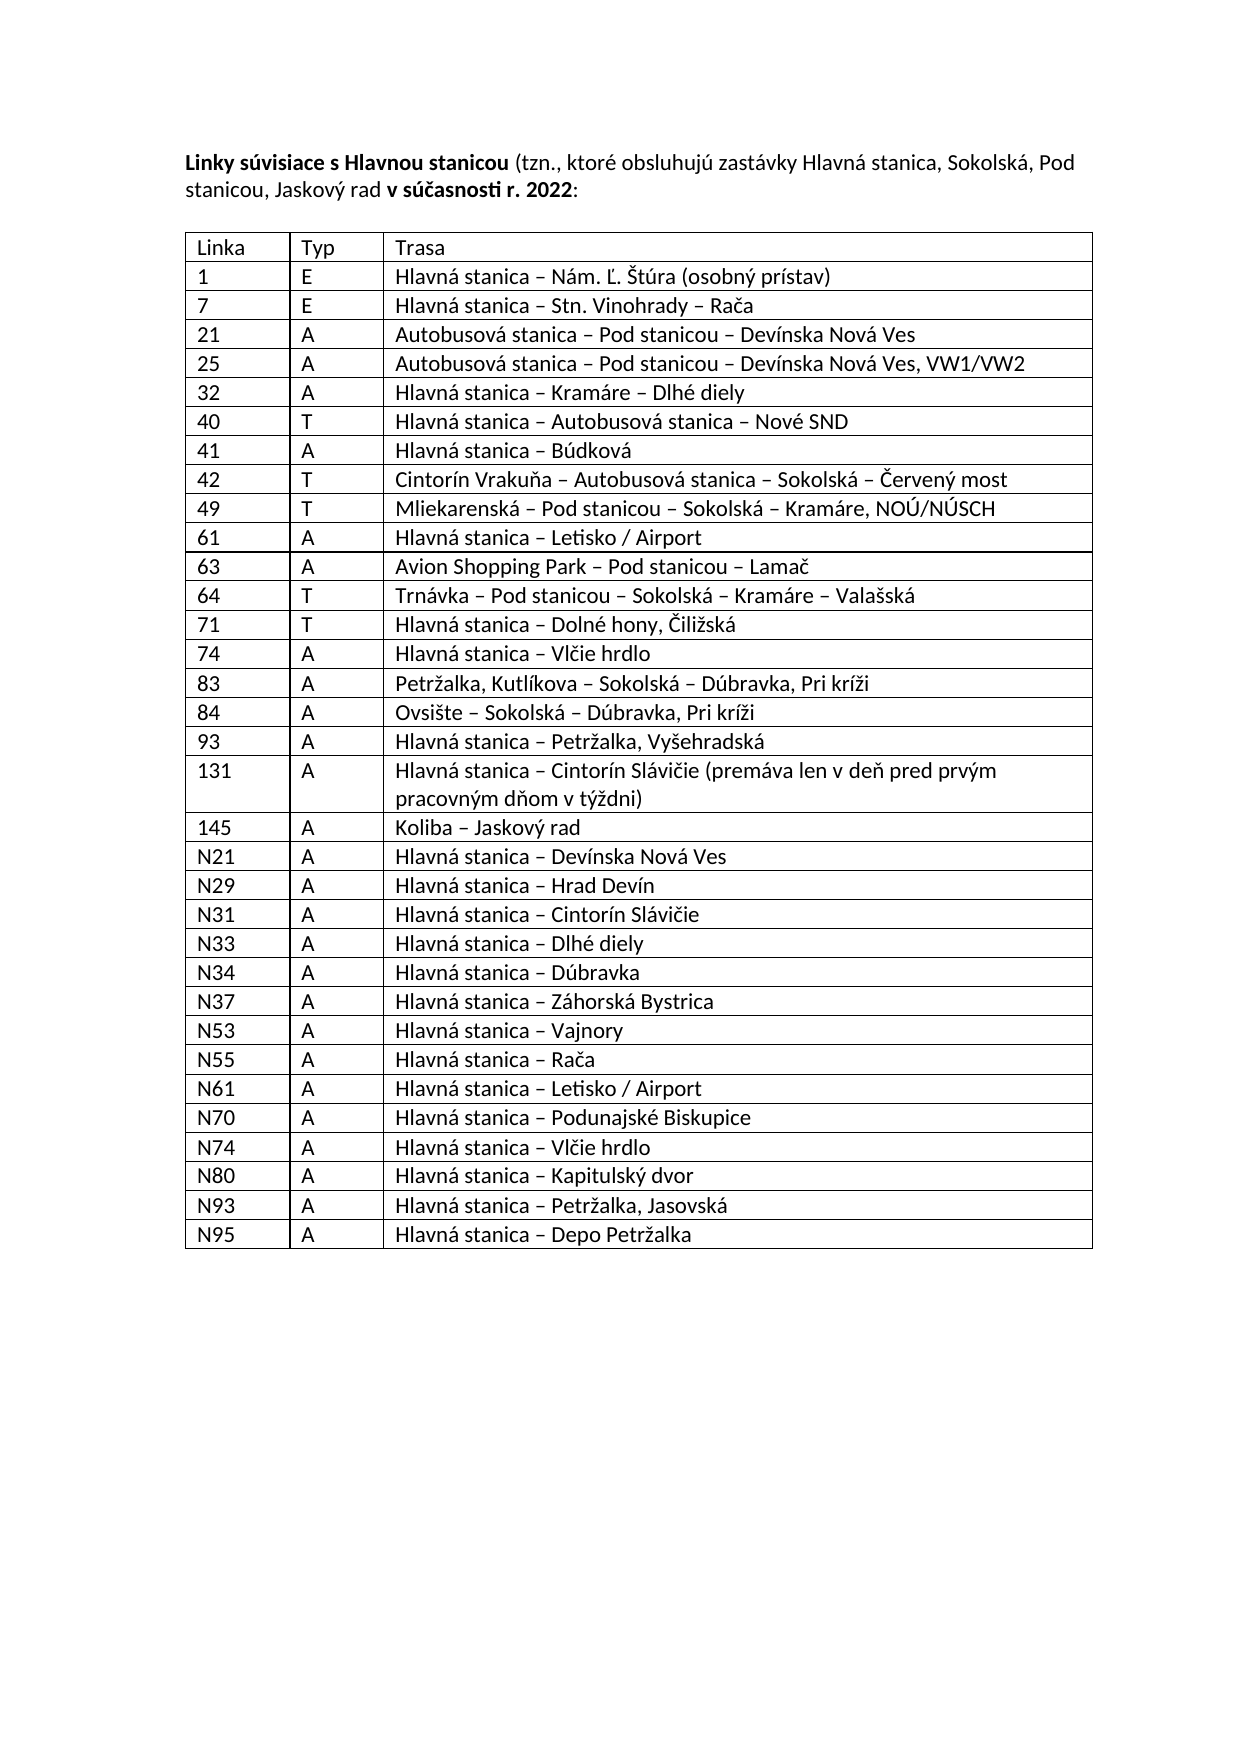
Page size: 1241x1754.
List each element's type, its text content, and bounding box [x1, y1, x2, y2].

table_cell N34 [186, 958, 289, 986]
table_cell Hlavná stanica – Nám. Ľ. Štúra (osobný prístav) [384, 262, 1092, 290]
table_cell Autobusová stanica – Pod stanicou – Devínska Nová Ves, VW1/VW2 [384, 349, 1092, 377]
table_cell N37 [186, 987, 289, 1015]
table_cell Hlavná stanica – Devínska Nová Ves [384, 842, 1092, 870]
table_cell A [291, 1104, 383, 1132]
table_cell A [291, 813, 383, 841]
table_cell 145 [186, 813, 289, 841]
table_cell N95 [186, 1220, 289, 1248]
table_cell A [291, 669, 383, 697]
table_cell Hlavná stanica – Petržalka, Vyšehradská [384, 727, 1092, 755]
table_cell Hlavná stanica – Vlčie hrdlo [384, 1133, 1092, 1161]
table_cell 61 [186, 523, 289, 551]
table_cell Hlavná stanica – Letisko / Airport [384, 523, 1092, 551]
table_cell A [291, 640, 383, 668]
table_cell A [291, 378, 383, 406]
table_cell T [291, 407, 383, 435]
table_cell Hlavná stanica – Hrad Devín [384, 871, 1092, 899]
table_cell Hlavná stanica – Petržalka, Jasovská [384, 1191, 1092, 1219]
table_cell 32 [186, 378, 289, 406]
table_cell N61 [186, 1075, 289, 1102]
table_cell N21 [186, 842, 289, 870]
table_header Typ [291, 233, 383, 261]
table_cell Hlavná stanica – Autobusová stanica – Nové SND [384, 407, 1092, 435]
table_cell Koliba – Jaskový rad [384, 813, 1092, 841]
table_cell 63 [186, 553, 289, 580]
table_cell N74 [186, 1133, 289, 1161]
table_cell N33 [186, 929, 289, 957]
table_cell A [291, 1220, 383, 1248]
table_cell 7 [186, 291, 289, 319]
table_cell Trnávka – Pod stanicou – Sokolská – Kramáre – Valašská [384, 581, 1092, 609]
table_cell A [291, 553, 383, 580]
table_cell 21 [186, 320, 289, 348]
table_header Trasa [384, 233, 1092, 261]
table_cell Hlavná stanica – Cintorín Slávičie [384, 900, 1092, 928]
table_cell N93 [186, 1191, 289, 1219]
table_cell 42 [186, 465, 289, 493]
table_header Linka [186, 233, 289, 261]
table_cell A [291, 727, 383, 755]
table_cell 84 [186, 698, 289, 726]
table_cell A [291, 958, 383, 986]
table_cell 71 [186, 611, 289, 638]
table_cell Ovsište – Sokolská – Dúbravka, Pri kríži [384, 698, 1092, 726]
table_cell Hlavná stanica – Cintorín Slávičie (premáva len v deň pred prvým pracovným dňom v týždni) [384, 756, 1092, 812]
table_cell Hlavná stanica – Dúbravka [384, 958, 1092, 986]
table_cell 40 [186, 407, 289, 435]
table_cell Cintorín Vrakuňa – Autobusová stanica – Sokolská – Červený most [384, 465, 1092, 493]
table_cell A [291, 436, 383, 464]
table_cell N70 [186, 1104, 289, 1132]
table_cell A [291, 756, 383, 812]
table_cell Hlavná stanica – Záhorská Bystrica [384, 987, 1092, 1015]
table_cell A [291, 1075, 383, 1102]
table_cell Hlavná stanica – Kramáre – Dlhé diely [384, 378, 1092, 406]
table_cell A [291, 698, 383, 726]
table_cell Avion Shopping Park – Pod stanicou – Lamač [384, 553, 1092, 580]
table_cell 41 [186, 436, 289, 464]
table_cell 49 [186, 494, 289, 522]
table_cell E [291, 291, 383, 319]
table_cell 64 [186, 581, 289, 609]
table_cell Hlavná stanica – Rača [384, 1045, 1092, 1073]
table_cell T [291, 494, 383, 522]
table_cell N53 [186, 1016, 289, 1044]
table_cell A [291, 1016, 383, 1044]
table_cell E [291, 262, 383, 290]
table_cell A [291, 1045, 383, 1073]
text Linky súvisiace s Hlavnou stanicou (tzn., ktoré obsluhujú zastávky Hlavná stanica, Sokolská, Pod stanicou, Jaskový rad v súčasnosti r. 2022: [185, 148, 1093, 204]
table_cell A [291, 349, 383, 377]
table_cell Hlavná stanica – Letisko / Airport [384, 1075, 1092, 1102]
table_cell 74 [186, 640, 289, 668]
table_cell 93 [186, 727, 289, 755]
table_cell A [291, 900, 383, 928]
table_cell Hlavná stanica – Vlčie hrdlo [384, 640, 1092, 668]
table_cell T [291, 611, 383, 638]
table_cell Hlavná stanica – Stn. Vinohrady – Rača [384, 291, 1092, 319]
table_cell Hlavná stanica – Depo Petržalka [384, 1220, 1092, 1248]
table_cell N29 [186, 871, 289, 899]
table_cell A [291, 523, 383, 551]
table_cell A [291, 929, 383, 957]
table_cell 1 [186, 262, 289, 290]
table_cell 83 [186, 669, 289, 697]
table_cell A [291, 320, 383, 348]
table_cell 131 [186, 756, 289, 812]
table_cell Hlavná stanica – Vajnory [384, 1016, 1092, 1044]
table_cell N80 [186, 1162, 289, 1190]
table_cell A [291, 871, 383, 899]
table_cell A [291, 987, 383, 1015]
table_cell A [291, 1191, 383, 1219]
table_cell T [291, 465, 383, 493]
table_cell A [291, 1133, 383, 1161]
table_cell N31 [186, 900, 289, 928]
table_cell T [291, 581, 383, 609]
table_cell A [291, 842, 383, 870]
table_cell Hlavná stanica – Podunajské Biskupice [384, 1104, 1092, 1132]
table_cell 25 [186, 349, 289, 377]
table_cell Petržalka, Kutlíkova – Sokolská – Dúbravka, Pri kríži [384, 669, 1092, 697]
table_cell Hlavná stanica – Búdková [384, 436, 1092, 464]
table_cell Hlavná stanica – Kapitulský dvor [384, 1162, 1092, 1190]
table_cell A [291, 1162, 383, 1190]
table_cell Mliekarenská – Pod stanicou – Sokolská – Kramáre, NOÚ/NÚSCH [384, 494, 1092, 522]
table_cell Hlavná stanica – Dolné hony, Čiližská [384, 611, 1092, 638]
table_cell Hlavná stanica – Dlhé diely [384, 929, 1092, 957]
table_cell Autobusová stanica – Pod stanicou – Devínska Nová Ves [384, 320, 1092, 348]
table_cell N55 [186, 1045, 289, 1073]
